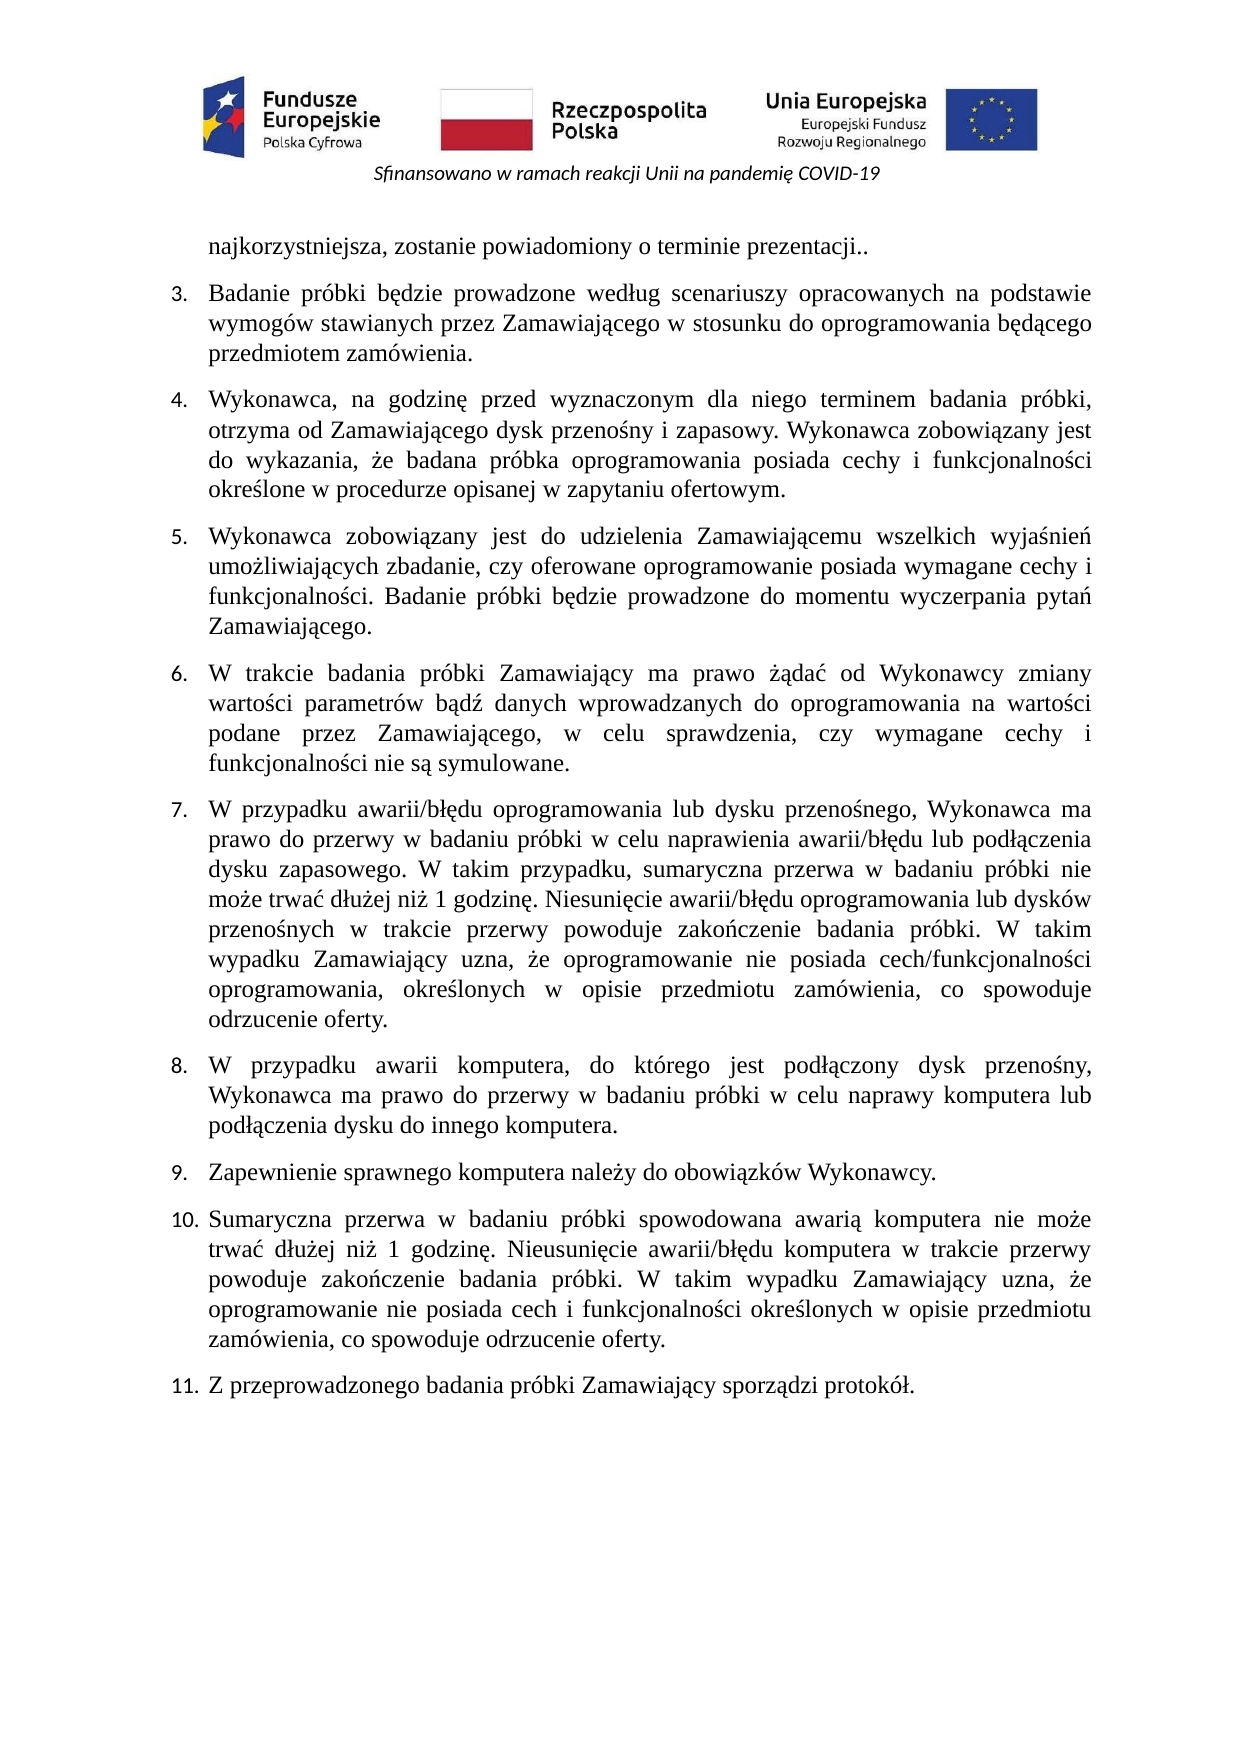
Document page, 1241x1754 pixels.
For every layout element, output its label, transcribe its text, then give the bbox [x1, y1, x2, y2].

list Wykonawca, na godzinę przed wyznaczonym dla niego terminem badania próbki, otrzyma od Zamawiającego dysk przenośny i zapasowy. Wykonawca zobowiązany jest do wykazania, że badana próbka oprogramowania posiada cechy i funkcjonalności określone w procedurze opisanej w zapytaniu ofertowym. [171, 384, 1093, 503]
list W przypadku awarii/błędu oprogramowania lub dysku przenośnego, Wykonawca ma prawo do przerwy w badaniu próbki w celu naprawienia awarii/błędu lub podłączenia dysku zapasowego. W takim przypadku, sumaryczna przerwa w badaniu próbki nie może trwać dłużej niż 1 godzinę. Niesunięcie awarii/błędu oprogramowania lub dysków przenośnych w trakcie przerwy powoduje zakończenie badania próbki. W takim wypadku Zamawiający uzna, że oprogramowanie nie posiada cech/funkcjonalności oprogramowania, określonych w opisie przedmiotu zamówienia, co spowoduje odrzucenie oferty. [171, 794, 1093, 1033]
picture [200, 73, 1040, 161]
list Wykonawca zobowiązany jest do udzielenia Zamawiającemu wszelkich wyjaśnień umożliwiających zbadanie, czy oferowane oprogramowanie posiada wymagane cechy i funkcjonalności. Badanie próbki będzie prowadzone do momentu wyczerpania pytań Zamawiającego. [171, 521, 1093, 640]
list Z przeprowadzonego badania próbki Zamawiający sporządzi protokół. [171, 1370, 1093, 1399]
list W przypadku awarii komputera, do którego jest podłączony dysk przenośny, Wykonawca ma prawo do przerwy w badaniu próbki w celu naprawy komputera lub podłączenia dysku do innego komputera. [171, 1050, 1093, 1139]
list W trakcie badania próbki Zamawiający ma prawo żądać od Wykonawcy zmiany wartości parametrów bądź danych wprowadzanych do oprogramowania na wartości podane przez Zamawiającego, w celu sprawdzenia, czy wymagane cechy i funkcjonalności nie są symulowane. [171, 658, 1093, 776]
list Badanie próbki będzie prowadzone według scenariuszy opracowanych na podstawie wymogów stawianych przez Zamawiającego w stosunku do oprogramowania będącego przedmiotem zamówienia. [171, 278, 1093, 367]
list Zapewnienie sprawnego komputera należy do obowiązków Wykonawcy. [171, 1157, 1093, 1186]
list Sumaryczna przerwa w badaniu próbki spowodowana awarią komputera nie może trwać dłużej niż 1 godzinę. Nieusunięcie awarii/błędu komputera w trakcie przerwy powoduje zakończenie badania próbki. W takim wypadku Zamawiający uzna, że oprogramowanie nie posiada cech i funkcjonalności określonych w opisie przedmiotu zamówienia, co spowoduje odrzucenie oferty. [171, 1204, 1093, 1353]
